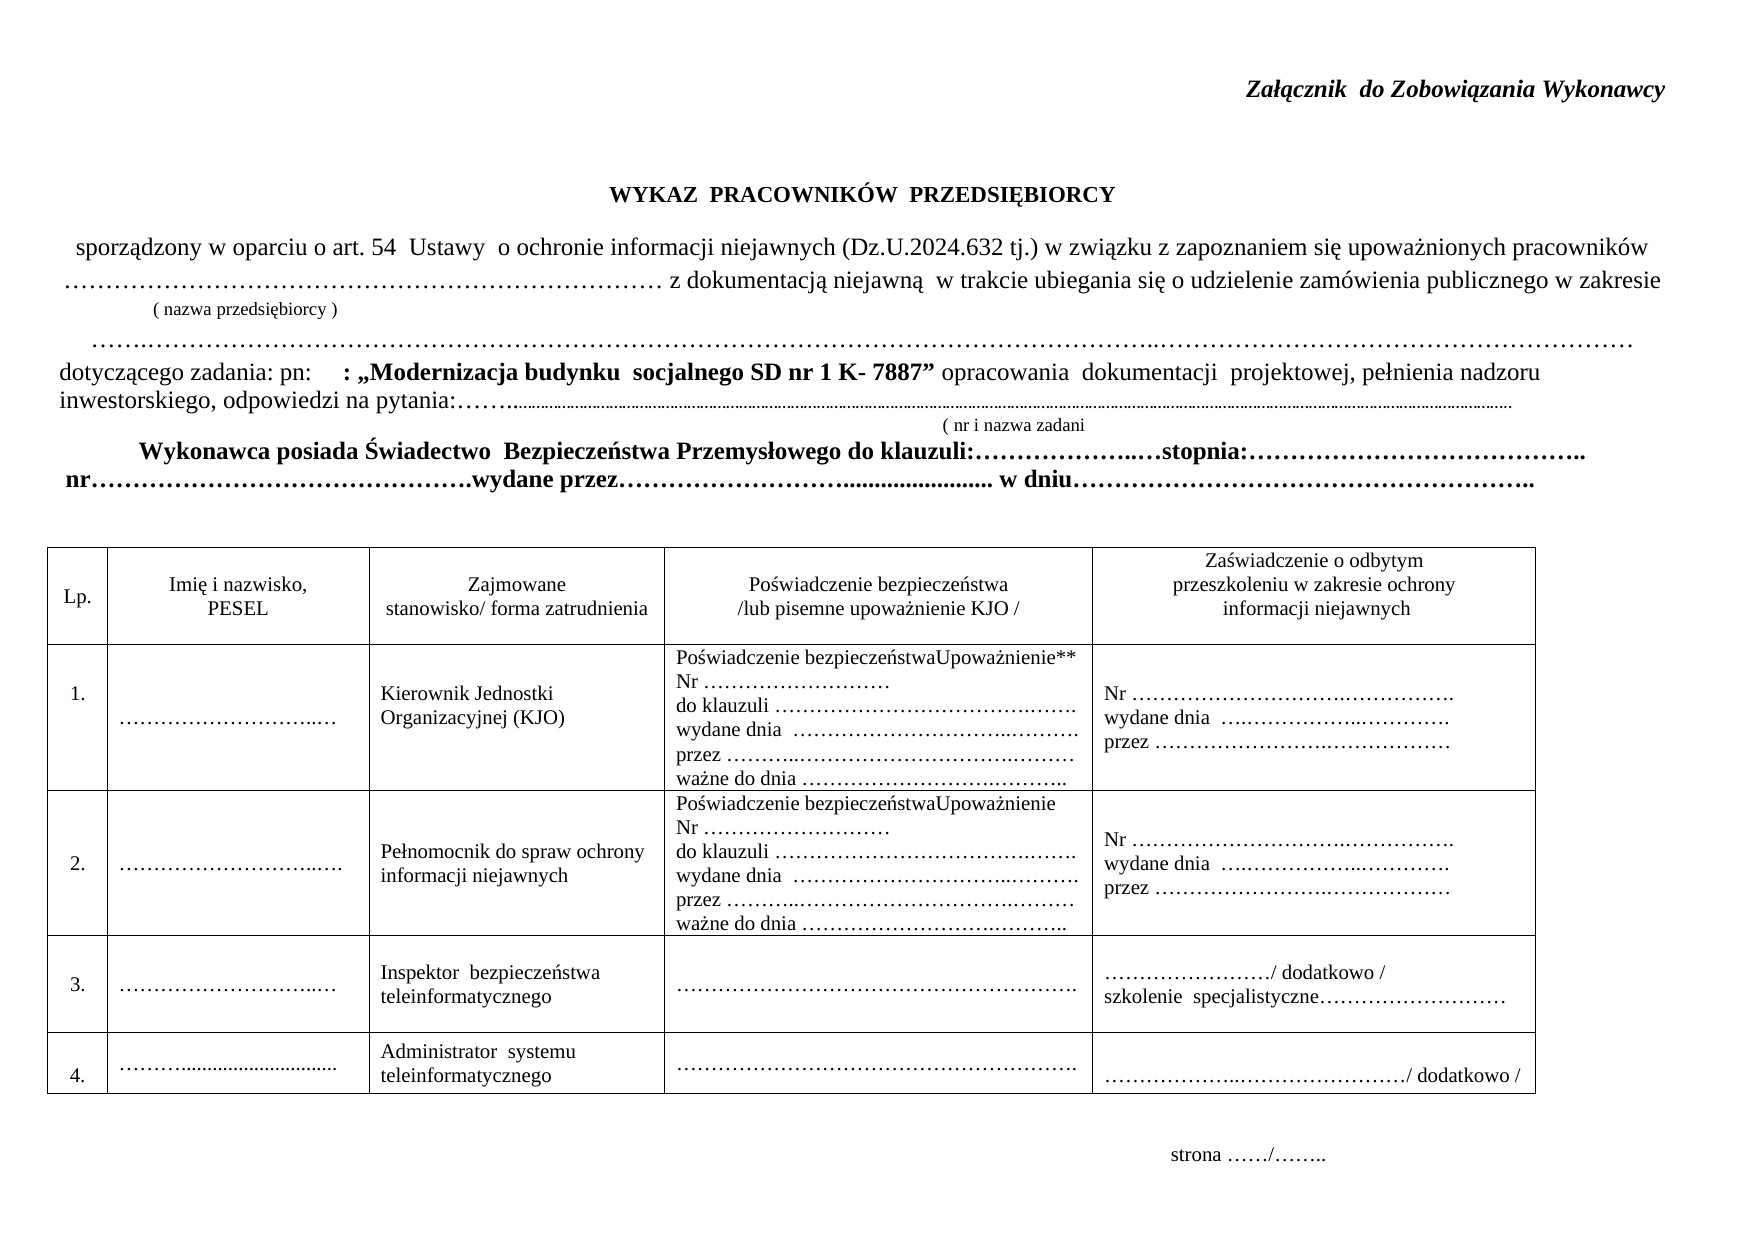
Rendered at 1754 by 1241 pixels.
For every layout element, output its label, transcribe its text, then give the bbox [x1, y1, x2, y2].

table_header Lp. [48, 548, 107, 644]
table_cell Poświadczenie bezpieczeństwaUpoważnienie** Nr ……………………… do klauzuli ……………………………….……. wydane dnia …………………………..………. przez ………..………………………….……… ważne do dnia ……………………….……….. [665, 645, 1092, 789]
table_cell Nr ………………………….……………. wydane dnia ….……………..…………. przez …………………….……………… [1093, 791, 1535, 935]
table_header Poświadczenie bezpieczeństwa /lub pisemne upoważnienie KJO / [665, 548, 1092, 644]
table_cell Nr ………………………….……………. wydane dnia ….……………..…………. przez …………………….……………… [1093, 645, 1535, 789]
text …….…………………………………………………………………………………………………………..………………………………………………… [59, 324, 1665, 352]
table_header Imię i nazwisko, PESEL [108, 548, 369, 644]
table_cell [108, 1033, 369, 1093]
table_cell 2. [48, 791, 107, 935]
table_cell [665, 1033, 1092, 1093]
table_cell ………………………..…. [108, 791, 369, 935]
text ( nr i nazwa zadani [59, 414, 1665, 436]
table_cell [370, 1033, 664, 1093]
table_cell Inspektor bezpieczeństwa teleinformatycznego [370, 936, 664, 1032]
table_header Zaświadczenie o odbytym przeszkoleniu w zakresie ochrony informacji niejawnych [1093, 548, 1535, 644]
table_cell 1. [48, 645, 107, 789]
table_cell …………………………………………………. [665, 936, 1092, 1032]
text Załącznik do Zobowiązania Wykonawcy [59, 74, 1665, 103]
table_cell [1093, 1033, 1535, 1093]
table_cell 3. [48, 936, 107, 1032]
table_cell Kierownik Jednostki Organizacyjnej (KJO) [370, 645, 664, 789]
text nr……………………………………….wydane przez………………………........................ w dniu……………………………………………….. [59, 464, 1665, 493]
table_cell 4. [48, 1033, 107, 1093]
table_cell Pełnomocnik do spraw ochrony informacji niejawnych [370, 791, 664, 935]
text WYKAZ PRACOWNIKÓW PRZEDSIĘBIORCY [59, 181, 1665, 207]
table_header Zajmowane stanowisko/ forma zatrudnienia [370, 548, 664, 644]
table_cell ……………………/ dodatkowo / szkolenie specjalistyczne……………………… [1093, 936, 1535, 1032]
text dotyczącego zadania: pn: : „Modernizacja budynku socjalnego SD nr 1 K- 7887” opracowania dokumentacji projektowej, pełnienia nadzoru inwestorskiego, odpowiedzi na pytania:……..………………………………………………………………………………………………………………………………………………………………………………………………………….. [59, 357, 1665, 414]
text sporządzony w oparciu o art. 54 Ustawy o ochronie informacji niejawnych (Dz.U.2024.632 tj.) w związku z zapoznaniem się upoważnionych pracowników [59, 232, 1665, 261]
table_cell Poświadczenie bezpieczeństwaUpoważnienie Nr ……………………… do klauzuli ……………………………….……. wydane dnia …………………………..………. przez ………..………………………….……… ważne do dnia ……………………….……….. [665, 791, 1092, 935]
table_cell ………………………..… [108, 645, 369, 789]
text Wykonawca posiada Świadectwo Bezpieczeństwa Przemysłowego do klauzuli:………………..…stopnia:………………………………….. [59, 436, 1665, 464]
text ( nazwa przedsiębiorcy ) [59, 298, 1665, 319]
text ……………………………………………………………… z dokumentacją niejawną w trakcie ubiegania się o udzielenie zamówienia publicznego w zakresie [59, 265, 1665, 294]
table_cell ………………………..… [108, 936, 369, 1032]
